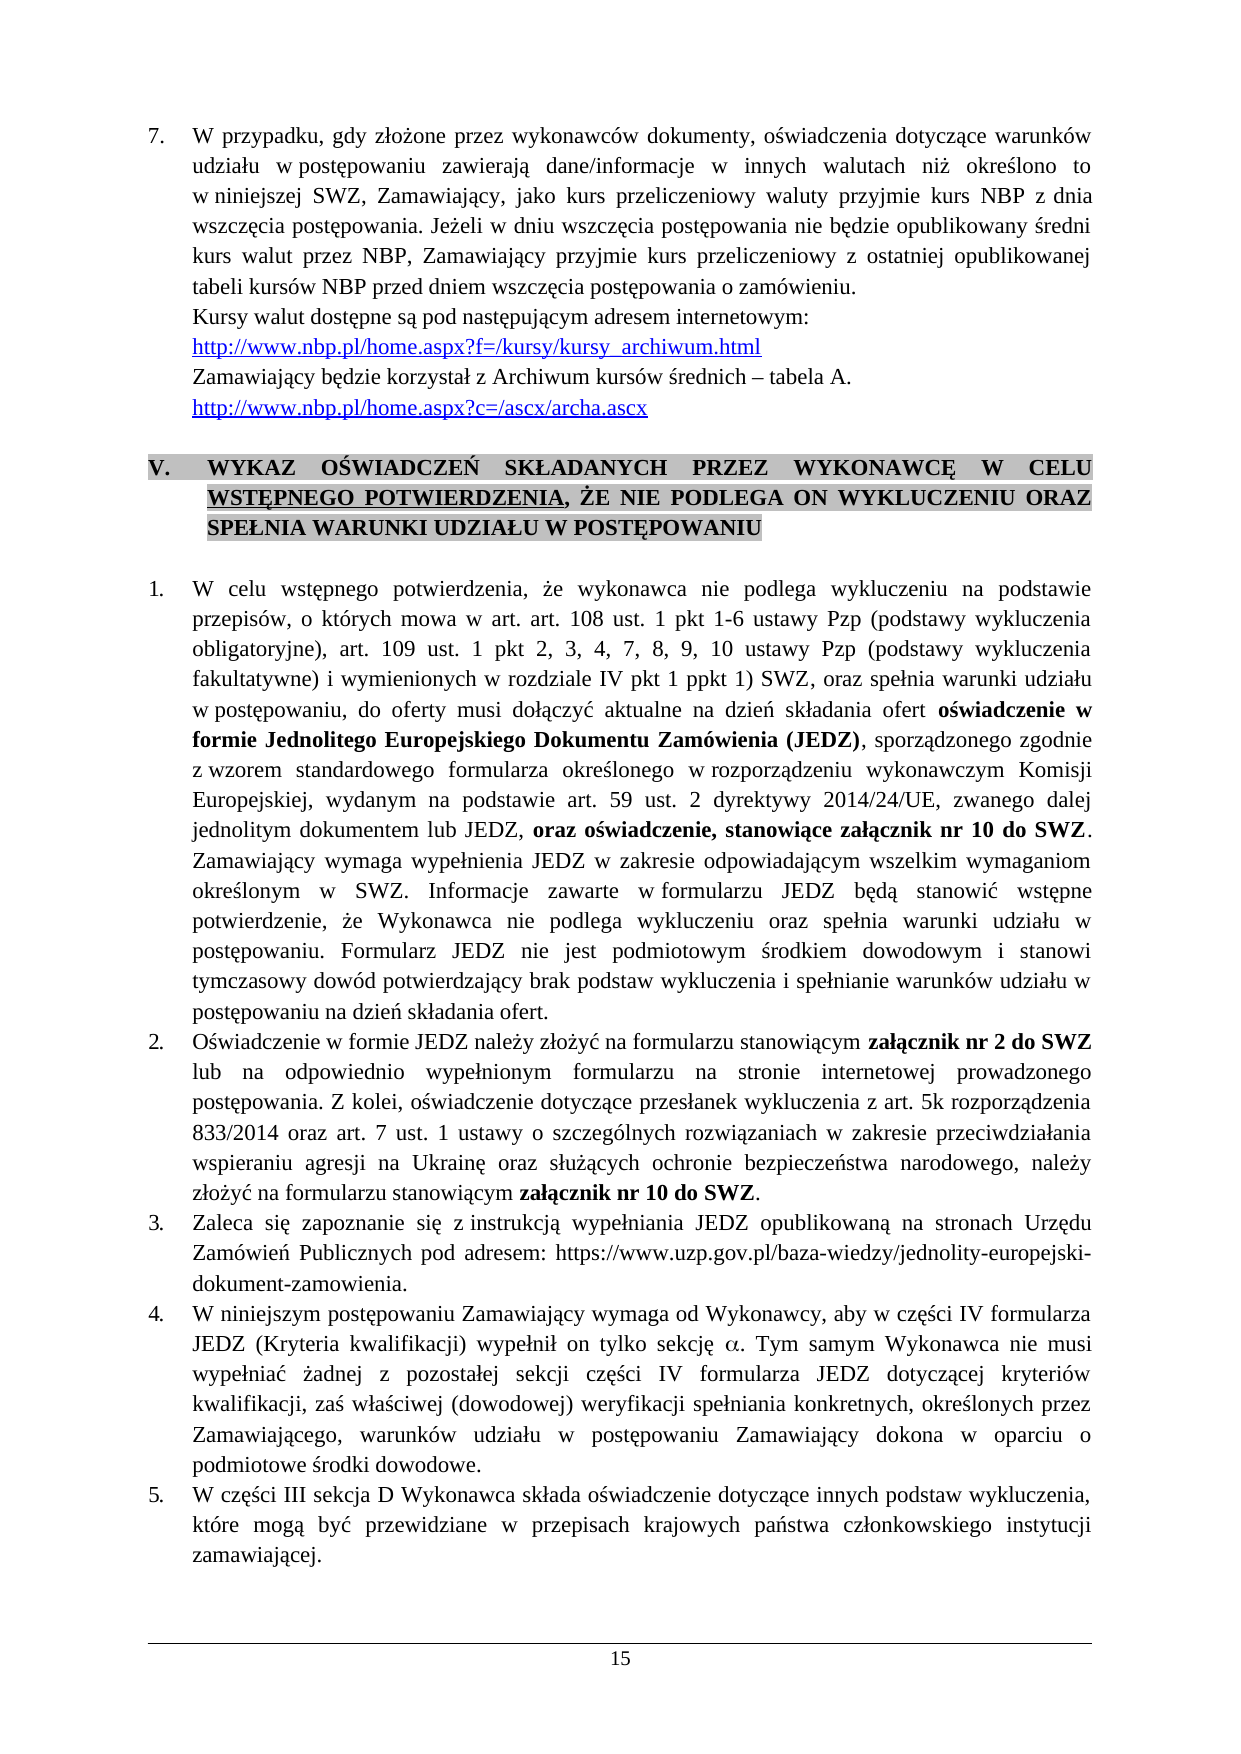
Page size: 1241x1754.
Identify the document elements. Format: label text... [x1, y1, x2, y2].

list W celu wstępnego potwierdzenia, że wykonawca nie podlega wykluczeniu na podstawie przepisów, o których mowa w art. art. 108 ust. 1 pkt 1-6 ustawy Pzp (podstawy wykluczenia obligatoryjne), art. 109 ust. 1 pkt 2, 3, 4, 7, 8, 9, 10 ustawy Pzp (podstawy wykluczenia fakultatywne) i wymienionych w rozdziale IV pkt 1 ppkt 1) SWZ, oraz spełnia warunki udziału w postępowaniu, do oferty musi dołączyć aktualne na dzień składania ofert oświadczenie w formie Jednolitego Europejskiego Dokumentu Zamówienia (JEDZ), sporządzonego zgodnie z wzorem standardowego formularza określonego w rozporządzeniu wykonawczym Komisji Europejskiej, wydanym na podstawie art. 59 ust. 2 dyrektywy 2014/24/UE, zwanego dalej jednolitym dokumentem lub JEDZ, oraz oświadczenie, stanowiące załącznik nr 10 do SWZ. Zamawiający wymaga wypełnienia JEDZ w zakresie odpowiadającym wszelkim wymaganiom określonym w SWZ. Informacje zawarte w formularzu JEDZ będą stanowić wstępne potwierdzenie, że Wykonawca nie podlega wykluczeniu oraz spełnia warunki udziału w postępowaniu. Formularz JEDZ nie jest podmiotowym środkiem dowodowym i stanowi tymczasowy dowód potwierdzający brak podstaw wykluczenia i spełnianie warunków udziału w postępowaniu na dzień składania ofert. [148, 575, 1092, 1024]
subtitle WYKAZ OŚWIADCZEŃ składanych przez wykonawcę w celu wstępnego POTWIERDZenia, że nie podlega on wYKLUCZENIu oraz spełnia warunki udziału w postępowaniu [148, 480, 1092, 541]
list W przypadku, gdy złożone przez wykonawców dokumenty, oświadczenia dotyczące warunków udziału w postępowaniu zawierają dane/informacje w innych walutach niż określono to w niniejszej SWZ, Zamawiający, jako kurs przeliczeniowy waluty przyjmie kurs NBP z dnia wszczęcia postępowania. Jeżeli w dniu wszczęcia postępowania nie będzie opublikowany średni kurs walut przez NBP, Zamawiający przyjmie kurs przeliczeniowy z ostatniej opublikowanej tabeli kursów NBP przed dniem wszczęcia postępowania o zamówieniu. [148, 122, 1092, 299]
list W niniejszym postępowaniu Zamawiający wymaga od Wykonawcy, aby w części IV formularza JEDZ (Kryteria kwalifikacji) wypełnił on tylko sekcję . Tym samym Wykonawca nie musi wypełniać żadnej z pozostałej sekcji części IV formularza JEDZ dotyczącej kryteriów kwalifikacji, zaś właściwej (dowodowej) weryfikacji spełniania konkretnych, określonych przez Zamawiającego, warunków udziału w postępowaniu Zamawiający dokona w oparciu o podmiotowe środki dowodowe. [148, 1300, 1092, 1477]
list W części III sekcja D Wykonawca składa oświadczenie dotyczące innych podstaw wykluczenia, które mogą być przewidziane w przepisach krajowych państwa członkowskiego instytucji zamawiającej. [148, 1481, 1092, 1568]
text http://www.nbp.pl/home.aspx?c=/ascx/archa.ascx [192, 393, 1092, 420]
text Zamawiający będzie korzystał z Archiwum kursów średnich – tabela A. [192, 363, 1092, 390]
list Zaleca się zapoznanie się z instrukcją wypełniania JEDZ opublikowaną na stronach Urzędu Zamówień Publicznych pod adresem: https://www.uzp.gov.pl/baza-wiedzy/jednolity-europejski-dokument-zamowienia. [148, 1209, 1092, 1296]
text http://www.nbp.pl/home.aspx?f=/kursy/kursy_archiwum.html [192, 333, 1092, 359]
text Kursy walut dostępne są pod następującym adresem internetowym: [192, 303, 1092, 329]
list Oświadczenie w formie JEDZ należy złożyć na formularzu stanowiącym załącznik nr 2 do SWZ lub na odpowiednio wypełnionym formularzu na stronie internetowej prowadzonego postępowania. Z kolei, oświadczenie dotyczące przesłanek wykluczenia z art. 5k rozporządzenia 833/2014 oraz art. 7 ust. 1 ustawy o szczególnych rozwiązaniach w zakresie przeciwdziałania wspieraniu agresji na Ukrainę oraz służących ochronie bezpieczeństwa narodowego, należy złożyć na formularzu stanowiącym załącznik nr 10 do SWZ. [148, 1028, 1092, 1205]
